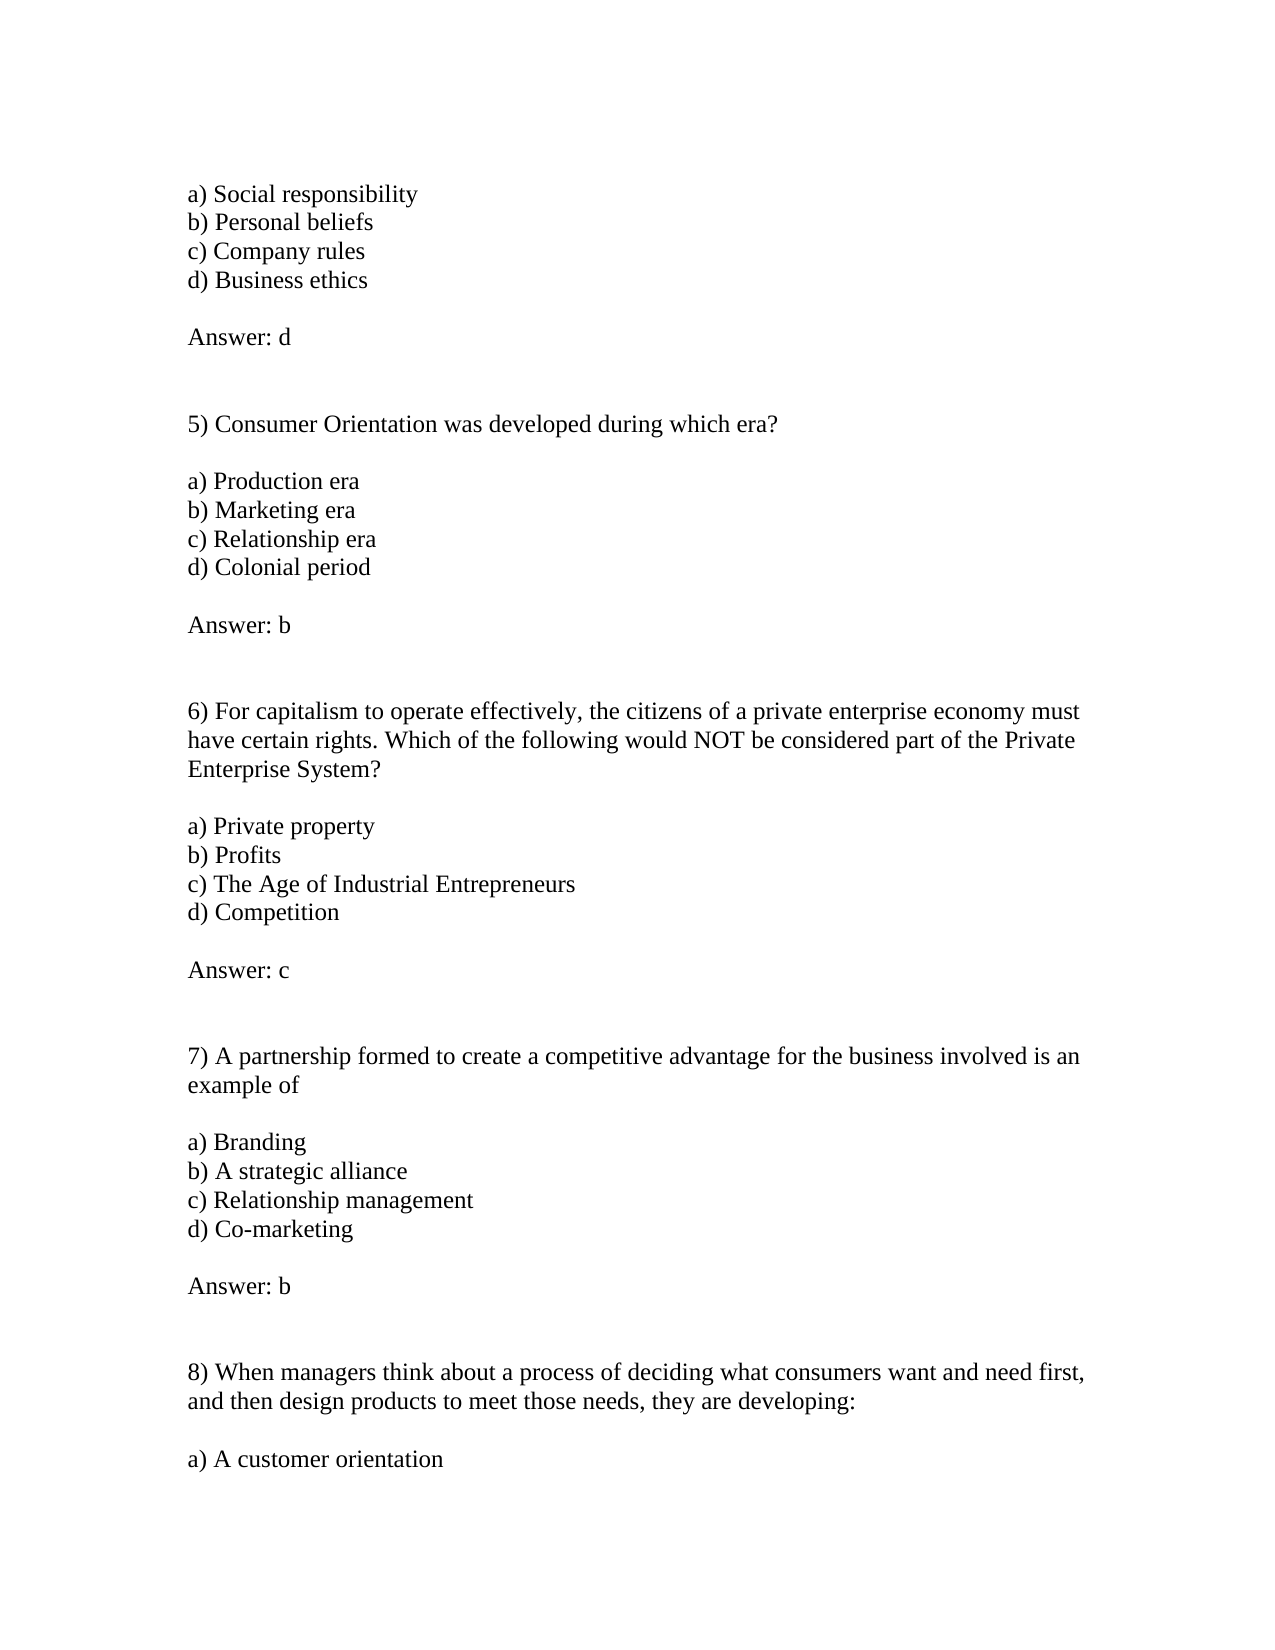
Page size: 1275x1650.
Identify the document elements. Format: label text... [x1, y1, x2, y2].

text 6) For capitalism to operate effectively, the citizens of a private enterprise economy must have certain rights. Which of the following would NOT be considered part of the Private Enterprise System? [187, 696, 1087, 782]
text c) The Age of Industrial Entrepreneurs [187, 869, 1087, 897]
text a) Private property [187, 811, 1087, 840]
text d) Co-marketing [187, 1214, 1087, 1242]
text d) Colonial period [187, 552, 1087, 581]
text a) Branding [187, 1127, 1087, 1156]
text d) Competition [187, 897, 1087, 926]
text Answer: b [187, 610, 1087, 639]
text b) Personal beliefs [187, 207, 1087, 236]
text Answer: b [187, 1271, 1087, 1300]
text c) Company rules [187, 236, 1087, 265]
text Answer: d [187, 322, 1087, 351]
text c) Relationship management [187, 1185, 1087, 1214]
text a) Production era [187, 466, 1087, 495]
text b) Profits [187, 840, 1087, 869]
text d) Business ethics [187, 265, 1087, 294]
text 8) When managers think about a process of deciding what consumers want and need first, and then design products to meet those needs, they are developing: [187, 1357, 1087, 1415]
text 7) A partnership formed to create a competitive advantage for the business involved is an example of [187, 1041, 1087, 1099]
text a) A customer orientation [187, 1444, 1087, 1472]
text c) Relationship era [187, 524, 1087, 552]
text b) Marketing era [187, 495, 1087, 524]
text Answer: c [187, 955, 1087, 984]
text b) A strategic alliance [187, 1156, 1087, 1185]
text a) Social responsibility [187, 179, 1087, 207]
text 5) Consumer Orientation was developed during which era? [187, 409, 1087, 437]
